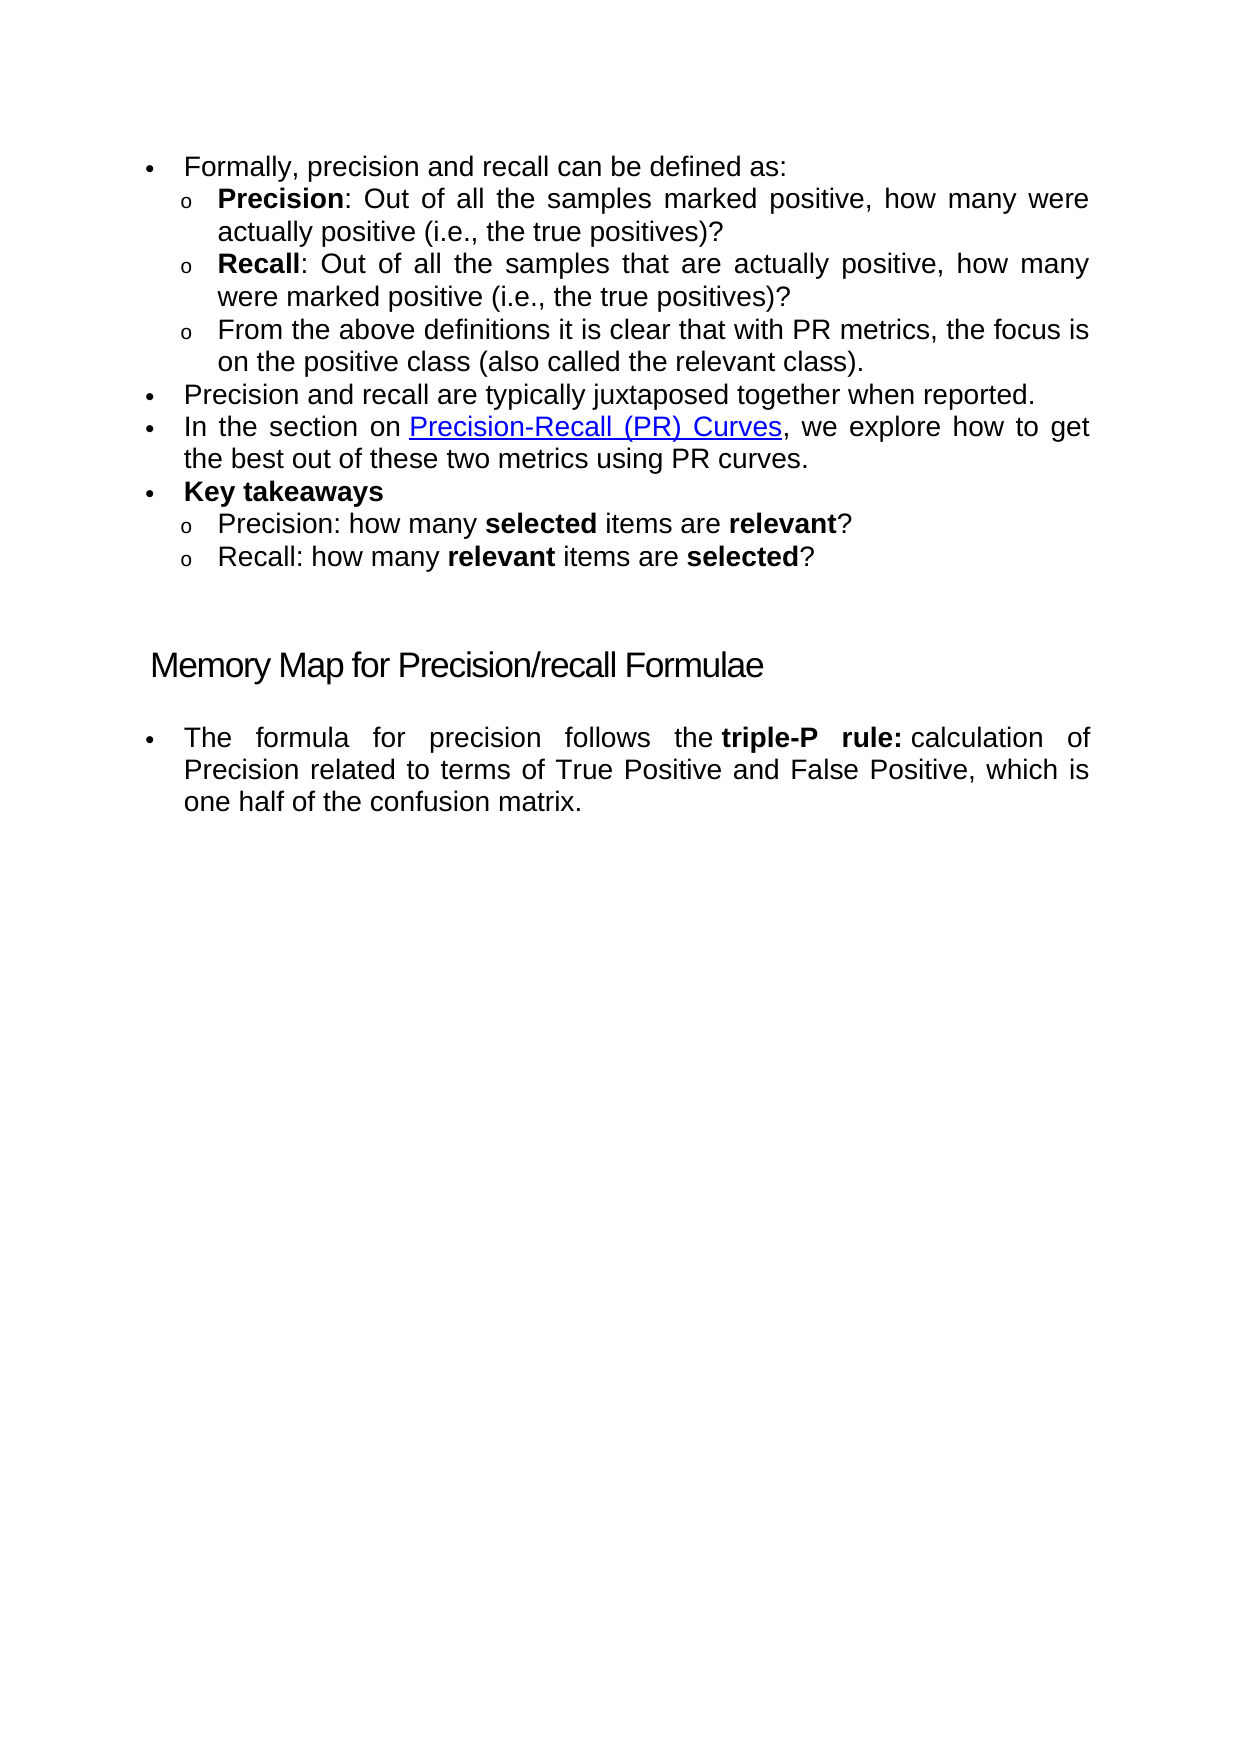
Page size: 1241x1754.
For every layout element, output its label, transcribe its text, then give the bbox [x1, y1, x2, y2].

list Formally, precision and recall can be defined as: [146, 150, 1090, 182]
list Precision: Out of all the samples marked positive, how many were actually positive (i.e., the true positives)? [180, 182, 1090, 247]
list Recall: Out of all the samples that are actually positive, how many were marked positive (i.e., the true positives)? [180, 247, 1090, 313]
list Precision and recall are typically juxtaposed together when reported. [146, 378, 1090, 410]
list Precision: how many selected items are relevant? [180, 507, 1090, 540]
list Recall: how many relevant items are selected? [180, 540, 1090, 573]
list From the above definitions it is clear that with PR metrics, the focus is on the positive class (also called the relevant class). [180, 313, 1090, 378]
text Memory Map for Precision/recall Formulae [150, 644, 1090, 685]
list In the section on Precision-Recall (PR) Curves, we explore how to get the best out of these two metrics using PR curves. [146, 410, 1090, 475]
list The formula for precision follows the triple-P rule: calculation of Precision related to terms of True Positive and False Positive, which is one half of the confusion matrix. [146, 721, 1090, 818]
list Key takeaways [146, 475, 1090, 507]
